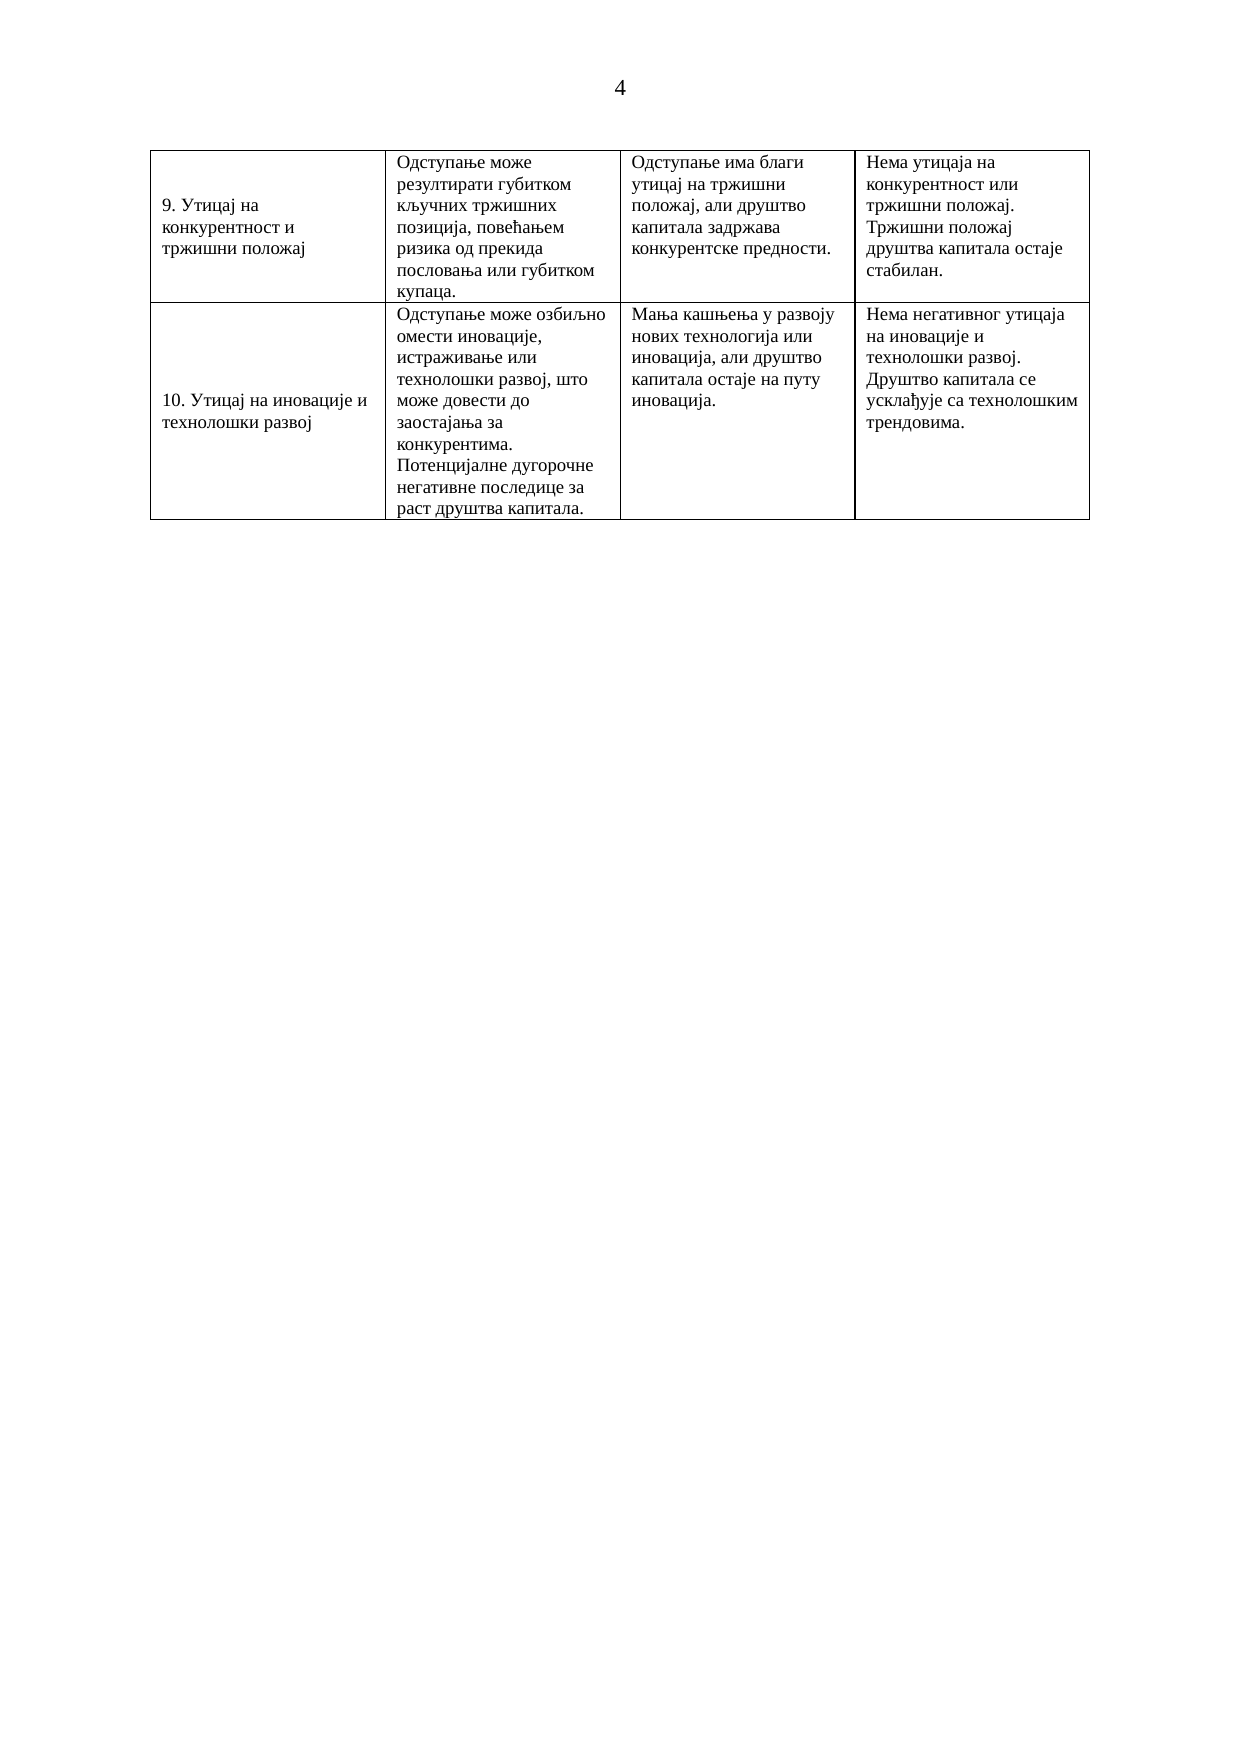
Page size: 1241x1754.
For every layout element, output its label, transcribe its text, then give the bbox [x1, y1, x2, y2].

table_cell Одступање може резултирати губитком кључних тржишних позиција, повећањем ризика од прекида пословања или губитком купаца. [386, 151, 620, 302]
table_cell 10. Утицај на иновације и технолошки развој [151, 303, 385, 519]
table_cell Одступање може озбиљно омести иновације, истраживање или технолошки развој, што може довести до заостајања за конкурентима. Потенцијалне дугорочне негативне последице за раст друштва капитала. [386, 303, 620, 519]
table_cell 9. Утицај на конкурентност и тржишни положај [151, 151, 385, 302]
table_cell Одступање има благи утицај на тржишни положај, али друштво капитала задржава конкурентске предности. [621, 151, 854, 302]
table_cell Нема утицаја на конкурентност или тржишни положај. Тржишни положај друштва капитала остаје стабилан. [856, 151, 1089, 302]
table_cell Мања кашњења у развоју нових технологија или иновација, али друштво капитала остаје на путу иновација. [621, 303, 854, 519]
table_cell Нема негативног утицаја на иновације и технолошки развој. Друштво капитала се усклађује са технолошким трендовима. [856, 303, 1089, 519]
